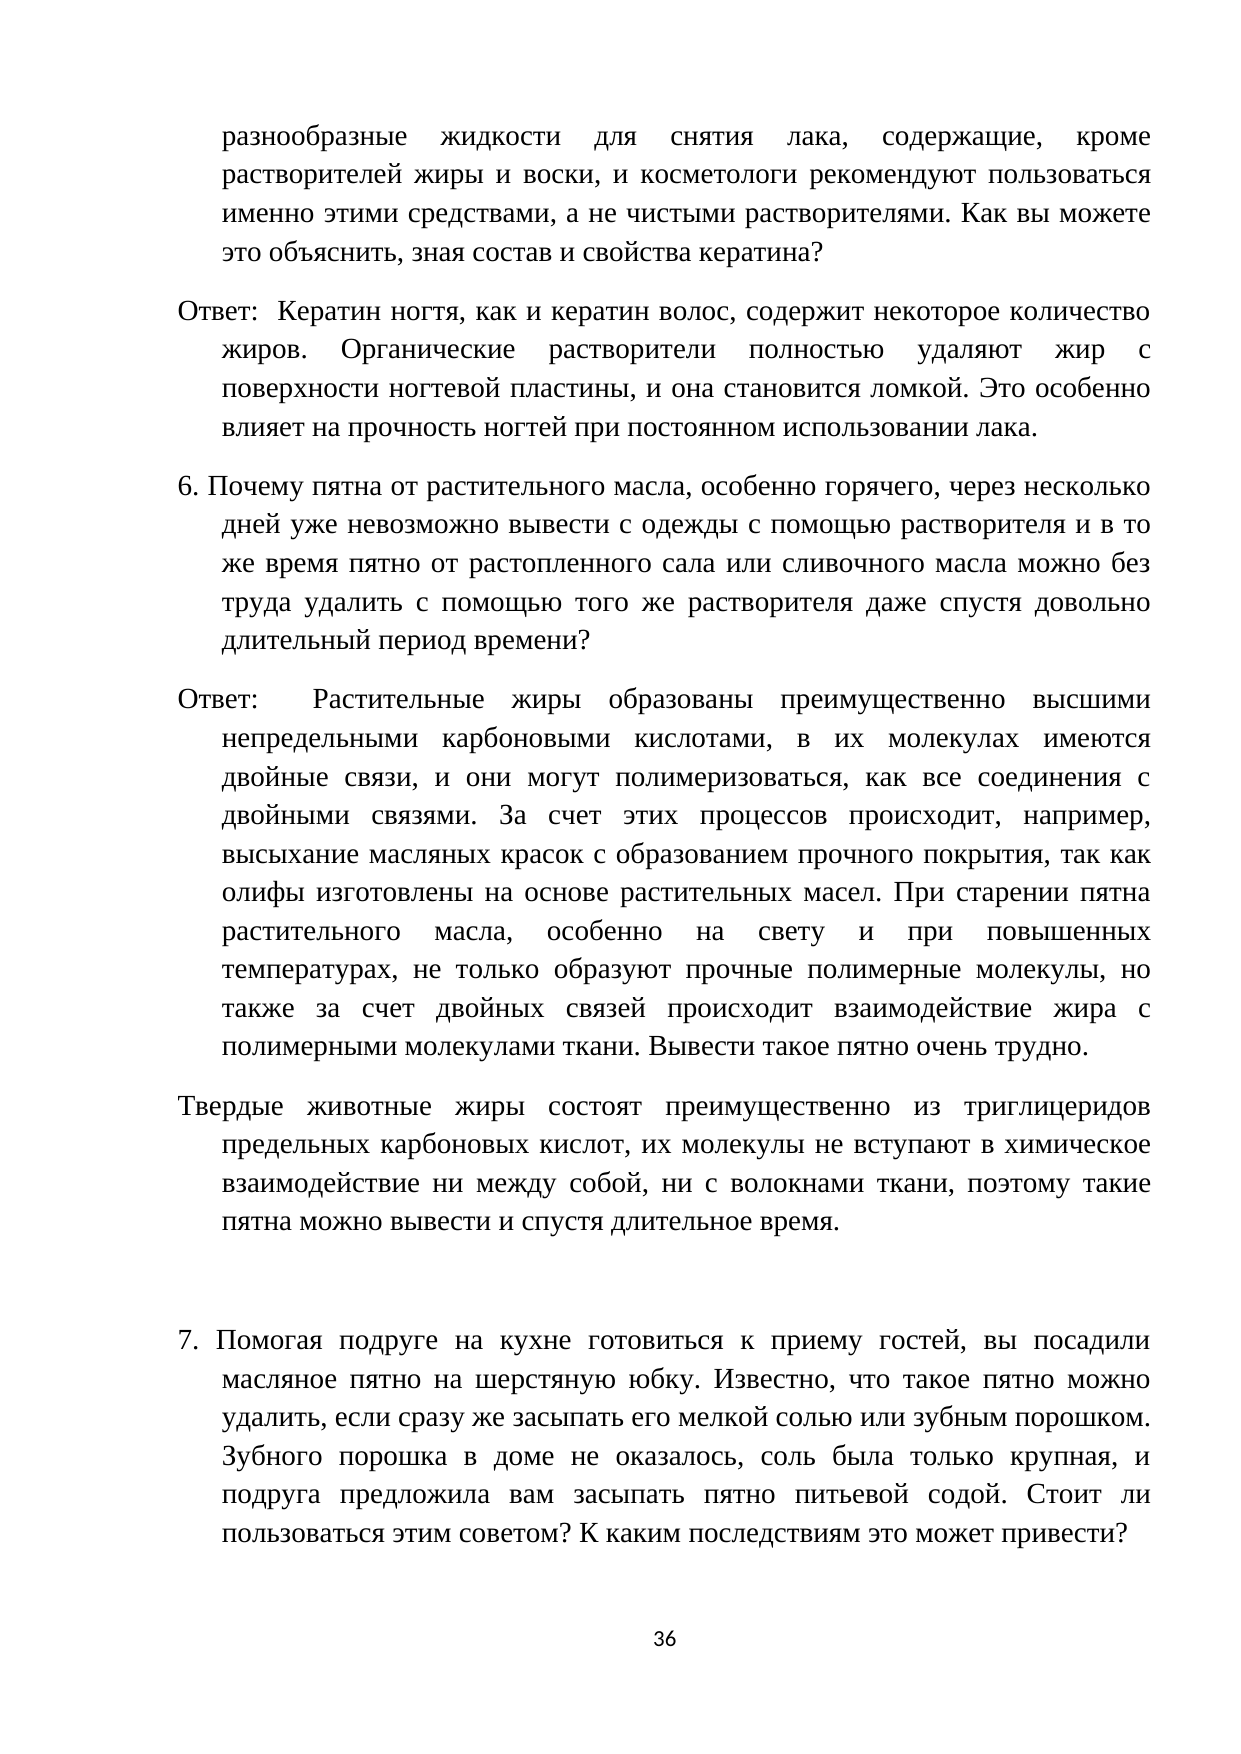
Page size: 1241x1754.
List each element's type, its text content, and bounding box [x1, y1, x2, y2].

text 7. Помогая подруге на кухне готовиться к приему гостей, вы посадили масляное пятно на шерстяную юбку. Известно, что такое пятно можно удалить, если сразу же засыпать его мелкой солью или зубным порошком. Зубного порошка в доме не оказалось, соль была только крупная, и подруга предложила вам засыпать пятно питьевой содой. Стоит ли пользоваться этим советом? К каким последствиям это может привести? [177, 1322, 1152, 1548]
text Ответ: Кератин ногтя, как и кератин волос, содержит некоторое количество жиров. Органические растворители полностью удаляют жир с поверхности ногтевой пластины, и она становится ломкой. Это особенно влияет на прочность ногтей при постоянном использовании лака. [177, 293, 1152, 442]
text 6. Почему пятна от растительного масла, особенно горячего, через несколько дней уже невозможно вывести с одежды с помощью растворителя и в то же время пятно от растопленного сала или сливочного масла можно без труда удалить с помощью того же растворителя даже спустя довольно длительный период времени? [177, 468, 1152, 656]
text Ответ: Растительные жиры образованы преимущественно высшими непредельными карбоновыми кислотами, в их молекулах имеются двойные связи, и они могут полимеризоваться, как все соединения с двойными связями. За счет этих процессов происходит, например, высыхание масляных красок с образованием прочного покрытия, так как олифы изготовлены на основе растительных масел. При старении пятна растительного масла, особенно на свету и при повышенных температурах, не только образуют прочные полимерные молекулы, но также за счет двойных связей происходит взаимодействие жира с полимерными молекулами ткани. Вывести такое пятно очень трудно. [177, 682, 1152, 1062]
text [177, 118, 1152, 267]
text Твердые животные жиры состоят преимущественно из триглицеридов предельных карбоновых кислот, их молекулы не вступают в химическое взаимодействие ни между собой, ни с волокнами ткани, поэтому такие пятна можно вывести и спустя длительное время. [177, 1088, 1152, 1237]
